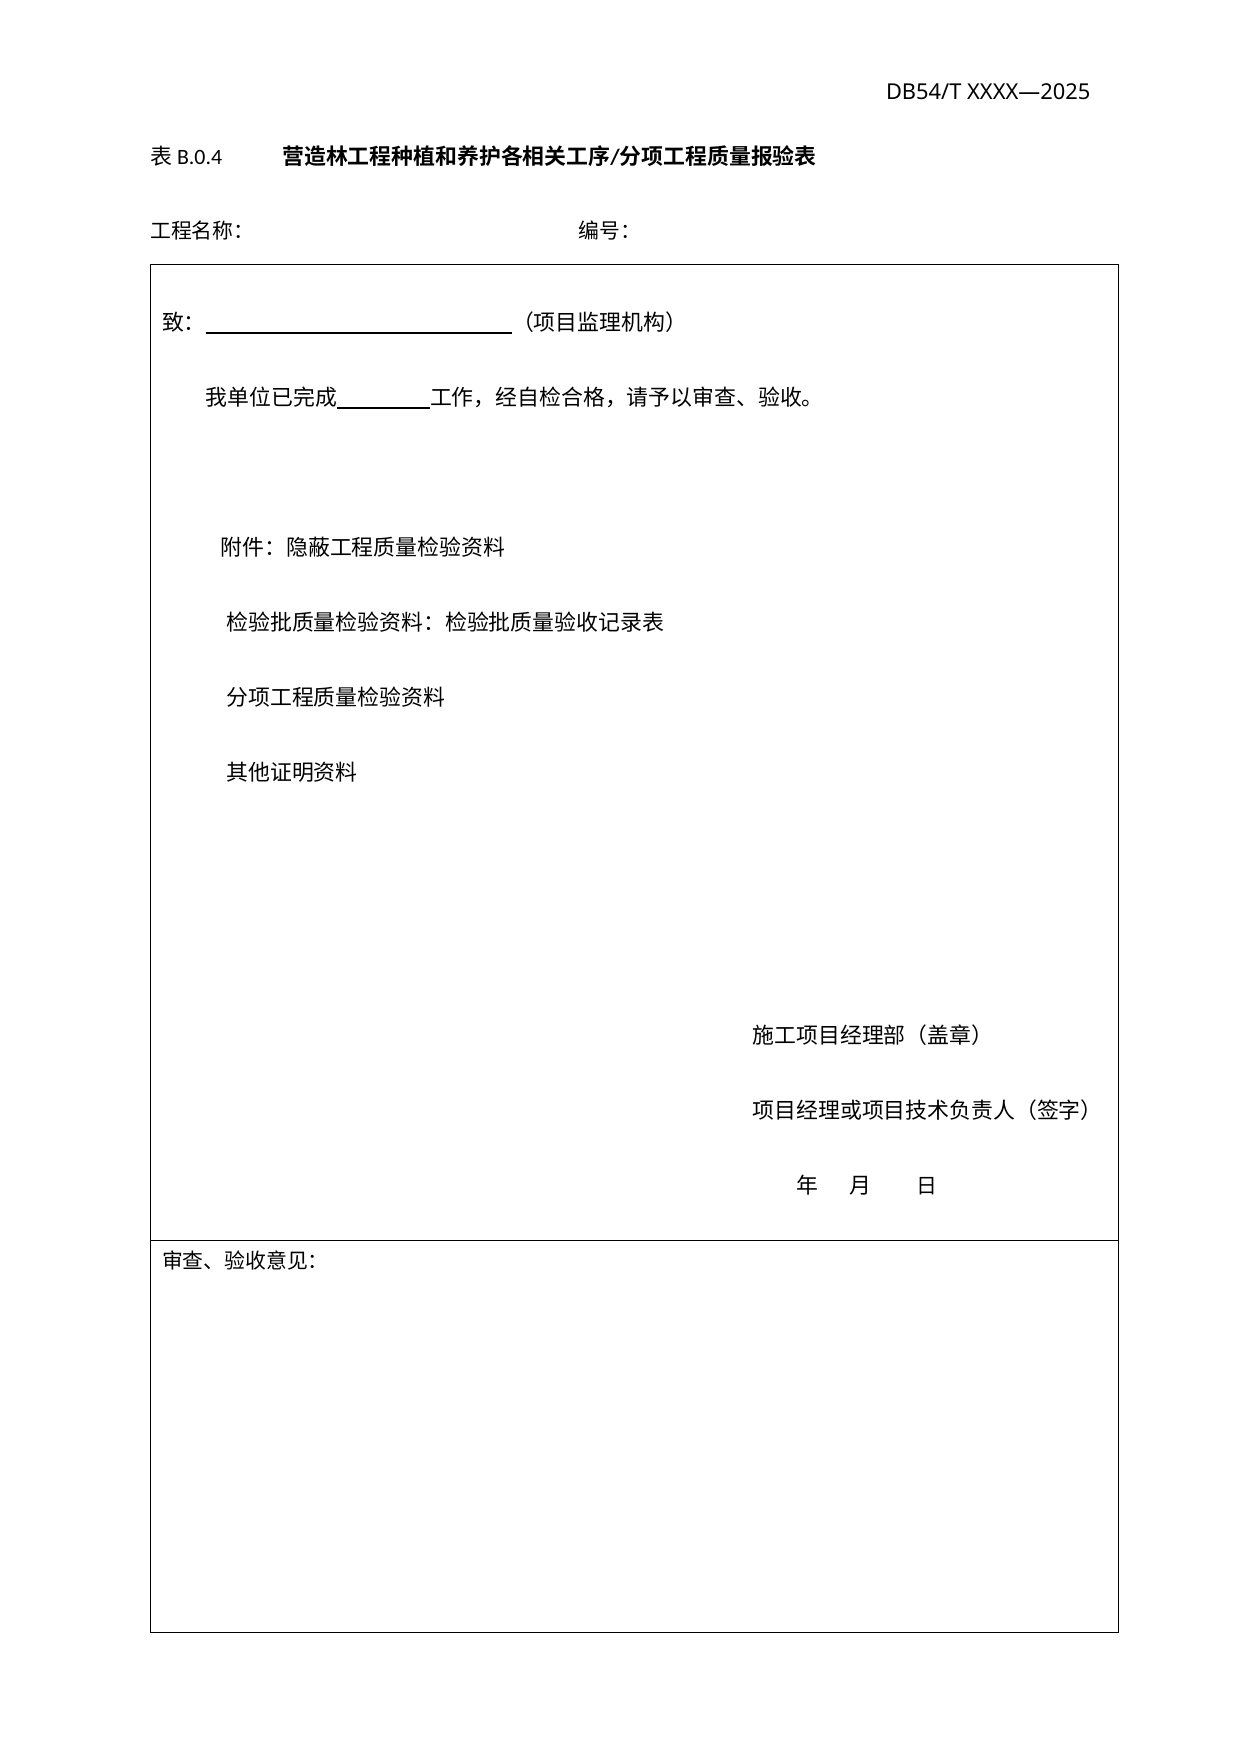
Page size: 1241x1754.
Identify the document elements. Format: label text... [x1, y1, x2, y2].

text 工程名称： 编号： [150, 211, 1090, 248]
table_header 致： （项目监理机构） 我单位已完成 工作，经自检合格，请予以审查、验收。 附件：隐蔽工程质量检验资料 检验批质量检验资料：检验批质量验收记录表 分项工程质量检验资料 其他证明资料 施工项目经理部（盖章） 项目经理或项目技术负责人（签字） 年 月 日 [151, 265, 1118, 1240]
text 表 B.0.4 营造林工程种植和养护各相关工序/分项工程质量报验表 [150, 136, 1090, 173]
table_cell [151, 1241, 1118, 1632]
